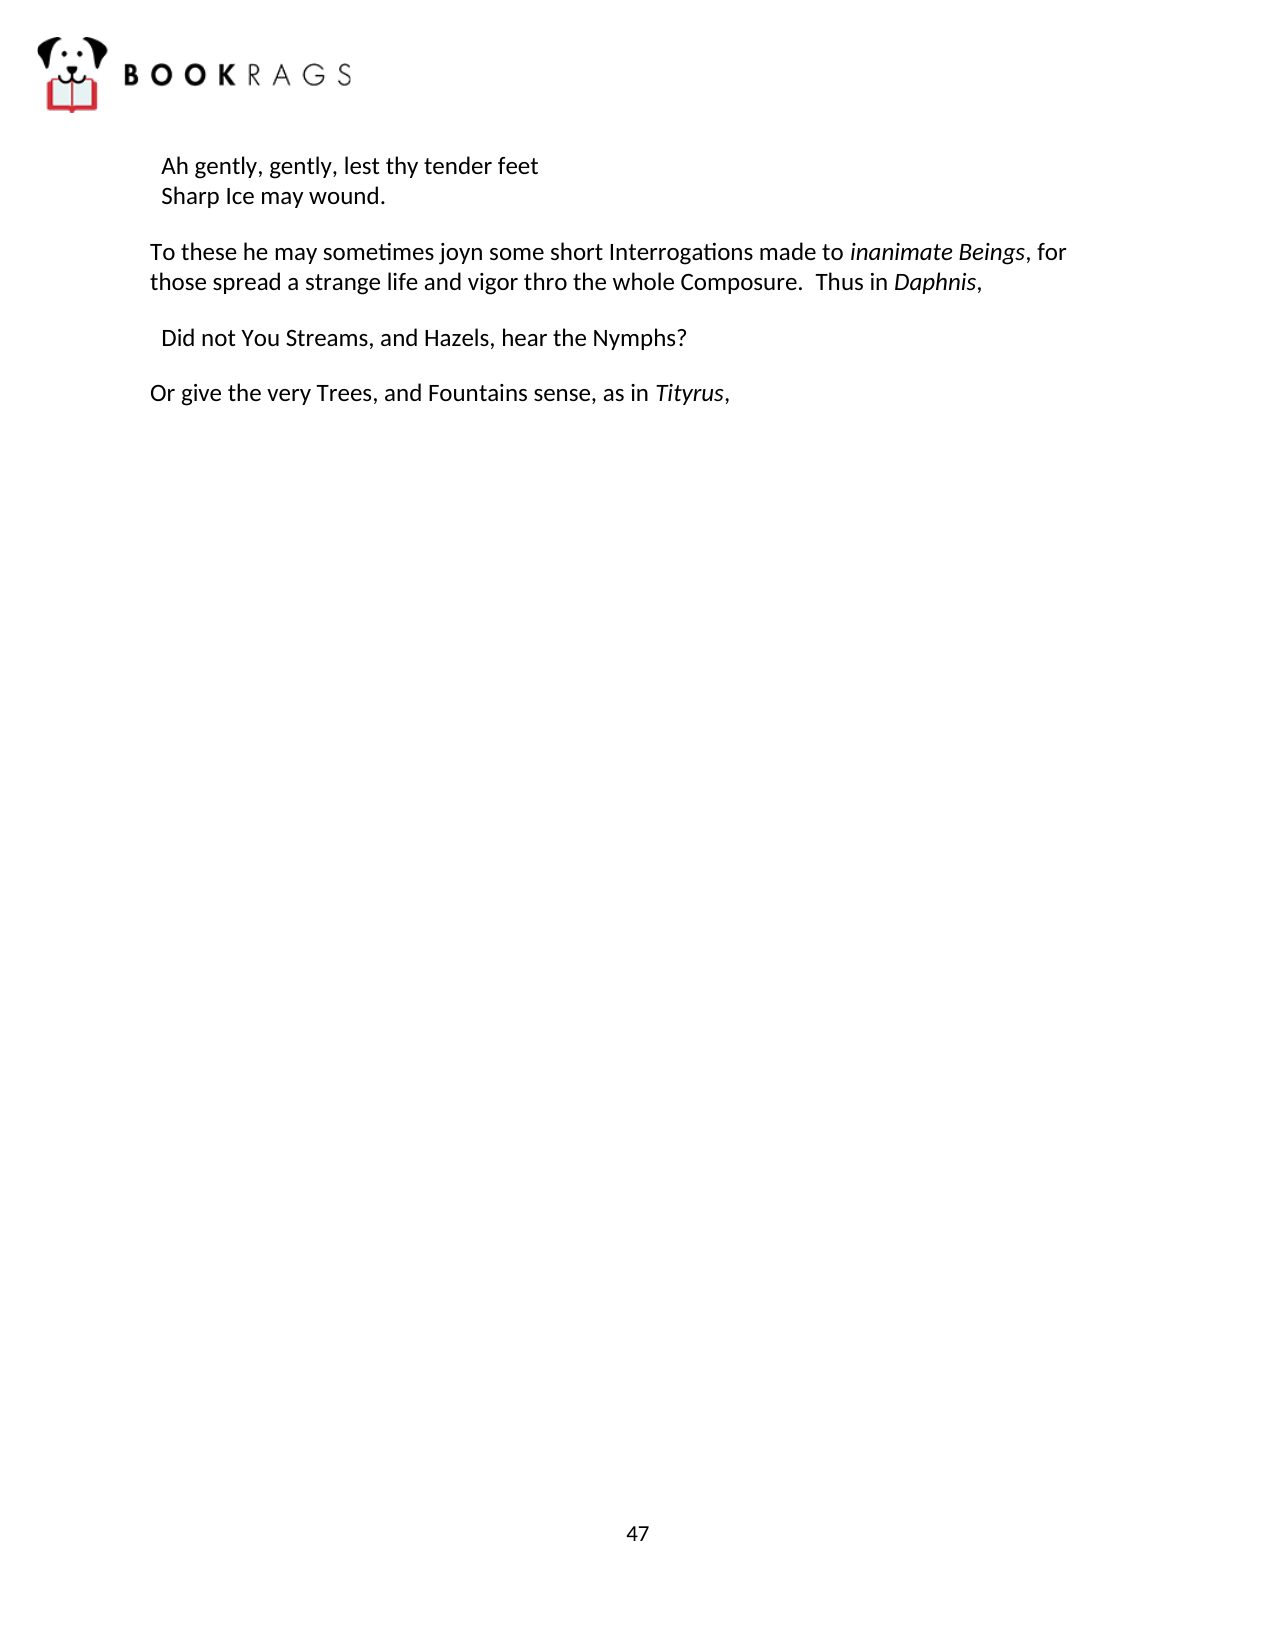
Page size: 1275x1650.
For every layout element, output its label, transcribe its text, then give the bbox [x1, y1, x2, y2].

text Did not You Streams, and Hazels, hear the Nymphs? [150, 322, 1125, 353]
picture [37, 37, 351, 113]
text Or give the very Trees, and Fountains sense, as in Tityrus, [150, 378, 1125, 408]
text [150, 150, 1125, 211]
text To these he may sometimes joyn some short Interrogations made to inanimate Beings, for those spread a strange life and vigor thro the whole Composure. Thus in Daphnis, [150, 236, 1125, 297]
